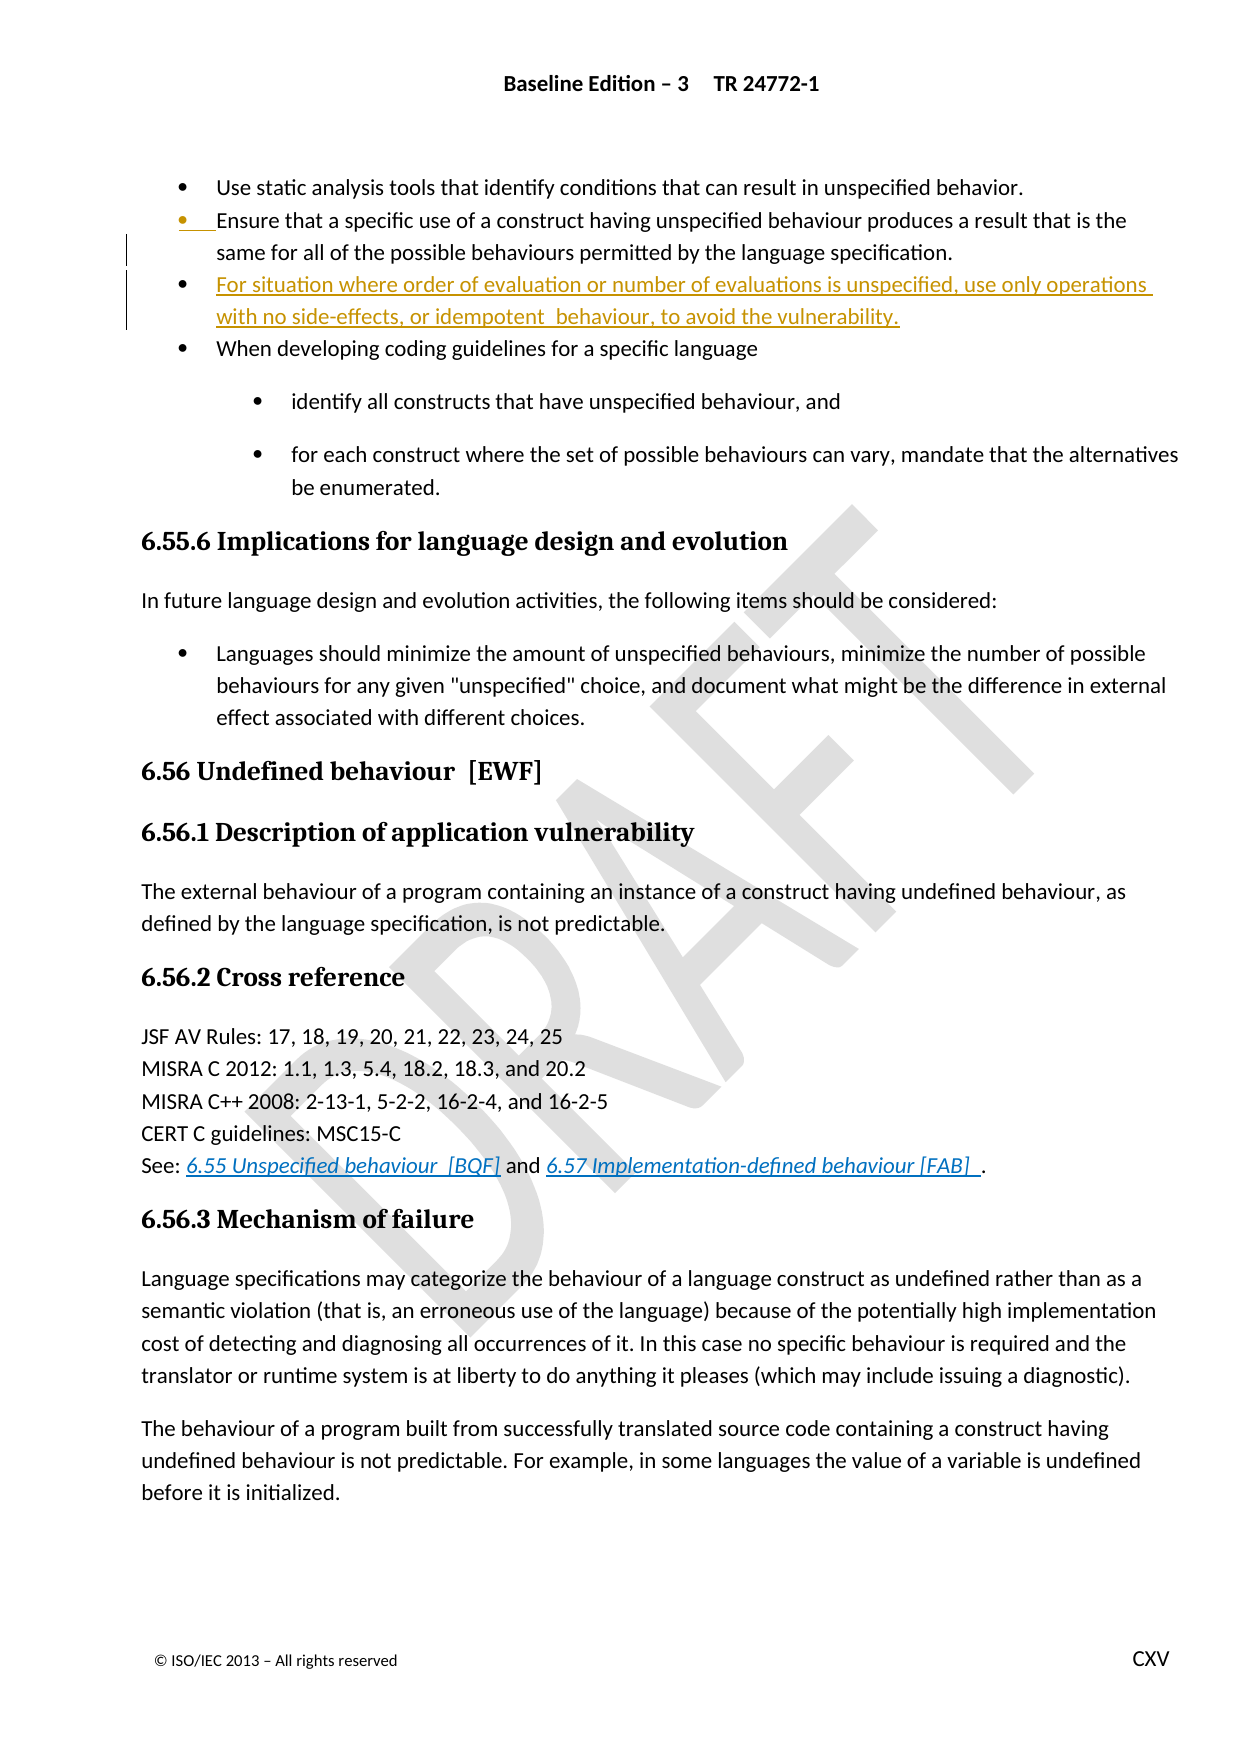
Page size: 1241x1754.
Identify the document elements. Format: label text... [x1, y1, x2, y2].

subtitle 6.55.6 Implications for language design and evolution [141, 526, 1182, 557]
text See: 6.55 Unspecified behaviour ] and 6.57 Implementation-defined behaviour ]. [141, 1151, 1182, 1179]
text In future language design and evolution activities, the following items should be considered: [141, 586, 1182, 614]
list Use static analysis tools that identify conditions that can result in unspecified behavior. [178, 173, 1182, 202]
text The external behaviour of a program containing an instance of a construct having undefined behaviour, as defined by the language specification, is not predictable. [141, 877, 1182, 937]
text JSF AV Rules: 17, 18, 19, 20, 21, 22, 23, 24, 25 [141, 1022, 1182, 1050]
subtitle 6.56.3 Mechanism of failure [141, 1204, 1182, 1235]
list Languages should minimize the amount of unspecified behaviours, minimize the number of possible behaviours for any given "unspecified" choice, and document what might be the difference in external effect associated with different choices. [178, 639, 1182, 731]
subtitle 6.56.2 Cross reference [141, 962, 1182, 993]
list identify all constructs that have unspecified behaviour, and [253, 387, 1182, 416]
subtitle 6.56 Undefined behaviour [EWF] [141, 756, 1182, 787]
text MISRA C 2012: 1.1, 1.3, 5.4, 18.2, 18.3, and 20.2 [141, 1054, 1182, 1083]
text MISRA C++ 2008: 2-13-1, 5-2-2, 16-2-4, and 16-2-5 [141, 1087, 1182, 1115]
list for each construct where the set of possible behaviours can vary, mandate that the alternatives be enumerated. [253, 441, 1182, 501]
subtitle 6.56.1 Description of application vulnerability [141, 817, 1182, 848]
list Ensure that a specific use of a construct having unspecified behaviour produces a result that is the same for all of the possible behaviours permitted by the language specification. [178, 206, 1182, 266]
list When developing coding guidelines for a specific language [178, 334, 1182, 362]
text CERT C guidelines: MSC15-C [141, 1119, 1182, 1147]
text The behaviour of a program built from successfully translated source code containing a construct having undefined behaviour is not predictable. For example, in some languages the value of a variable is undefined before it is initialized. [141, 1414, 1182, 1506]
text Language specifications may categorize the behaviour of a language construct as undefined rather than as a semantic violation (that is, an erroneous use of the language) because of the potentially high implementation cost of detecting and diagnosing all occurrences of it. In this case no specific behaviour is required and the translator or runtime system is at liberty to do anything it pleases (which may include issuing a diagnostic). [141, 1264, 1182, 1389]
